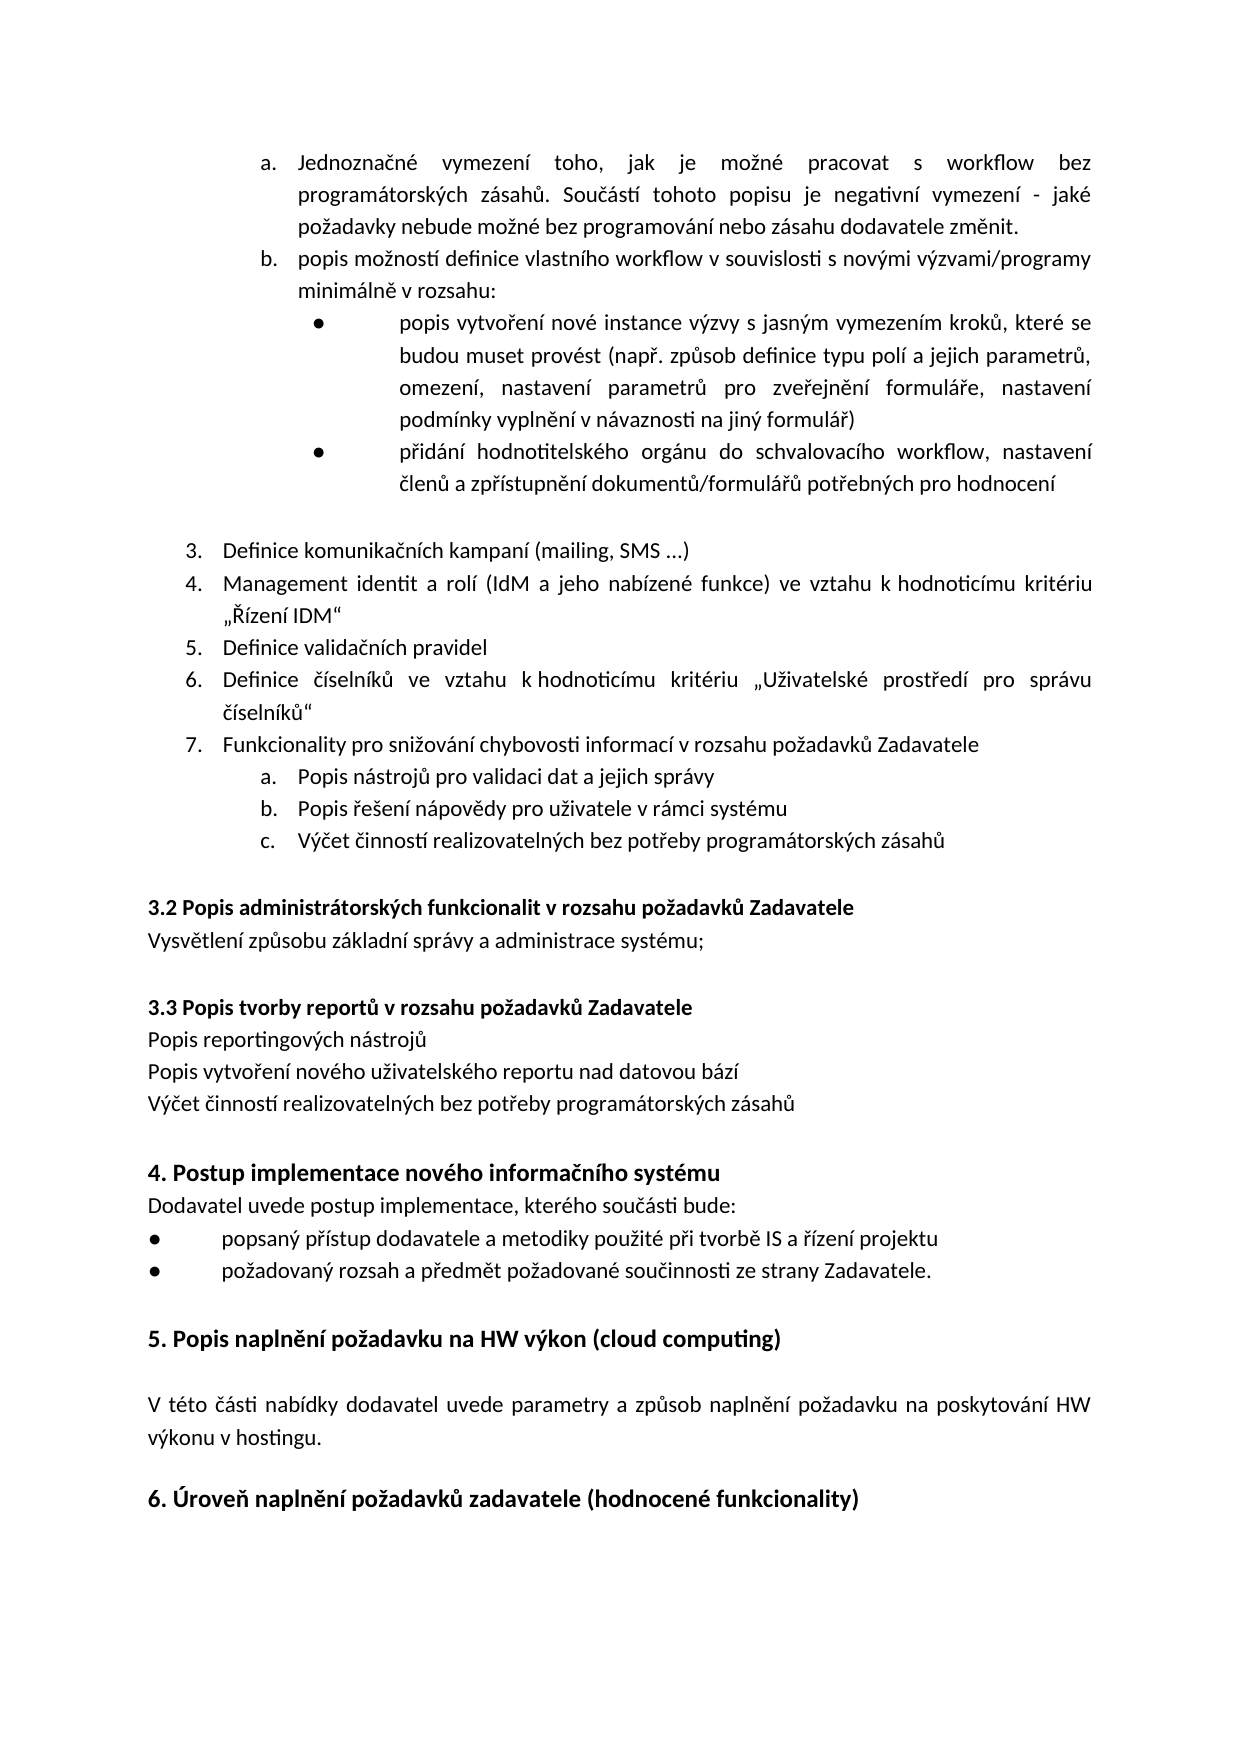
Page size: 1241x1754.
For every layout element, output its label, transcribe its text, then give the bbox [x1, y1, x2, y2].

text Dodavatel uvede postup implementace, kterého součásti bude: [148, 1192, 1093, 1220]
list Management identit a rolí (IdM a jeho nabízené funkce) ve vztahu k hodnoticímu kritériu „Řízení IDM“ [185, 569, 1093, 629]
text 3.3 Popis tvorby reportů v rozsahu požadavků Zadavatele [148, 993, 1093, 1021]
text Popis vytvoření nového uživatelského reportu nad datovou bází [148, 1057, 1093, 1085]
text Výčet činností realizovatelných bez potřeby programátorských zásahů [148, 1089, 1093, 1117]
text 3.2 Popis administrátorských funkcionalit v rozsahu požadavků Zadavatele [148, 893, 1093, 922]
text Popis reportingových nástrojů [148, 1025, 1093, 1053]
list Popis nástrojů pro validaci dat a jejich správy [260, 762, 1093, 790]
list přidání hodnotitelského orgánu do schvalovacího workflow, nastavení členů a zpřístupnění dokumentů/formulářů potřebných pro hodnocení [312, 437, 1093, 497]
text V této části nabídky dodavatel uvede parametry a způsob naplnění požadavku na poskytování HW výkonu v hostingu. [148, 1390, 1093, 1451]
list požadovaný rozsah a předmět požadované součinnosti ze strany Zadavatele. [148, 1256, 1093, 1284]
text 4. Postup implementace nového informačního systému [148, 1157, 1093, 1187]
list Výčet činností realizovatelných bez potřeby programátorských zásahů [260, 826, 1093, 854]
list Definice komunikačních kampaní (mailing, SMS ...) [185, 537, 1093, 565]
list Funkcionality pro snižování chybovosti informací v rozsahu požadavků Zadavatele [185, 730, 1093, 758]
list Jednoznačné vymezení toho, jak je možné pracovat s workflow bez programátorských zásahů. Součástí tohoto popisu je negativní vymezení - jaké požadavky nebude možné bez programování nebo zásahu dodavatele změnit. [260, 148, 1093, 240]
list popsaný přístup dodavatele a metodiky použité při tvorbě IS a řízení projektu [148, 1224, 1093, 1252]
list popis možností definice vlastního workflow v souvislosti s novými výzvami/programy minimálně v rozsahu: [260, 244, 1093, 304]
list Definice validačních pravidel [185, 633, 1093, 661]
list Popis řešení nápovědy pro uživatele v rámci systému [260, 794, 1093, 822]
text 5. Popis naplnění požadavku na HW výkon (cloud computing) [148, 1323, 1093, 1354]
text 6. Úroveň naplnění požadavků zadavatele (hodnocené funkcionality) [148, 1483, 1093, 1514]
text Vysvětlení způsobu základní správy a administrace systému; [148, 926, 1093, 954]
list Definice číselníků ve vztahu k hodnoticímu kritériu „Uživatelské prostředí pro správu číselníků“ [185, 665, 1093, 726]
list popis vytvoření nové instance výzvy s jasným vymezením kroků, které se budou muset provést (např. způsob definice typu polí a jejich parametrů, omezení, nastavení parametrů pro zveřejnění formuláře, nastavení podmínky vyplnění v návaznosti na jiný formulář) [312, 308, 1093, 433]
